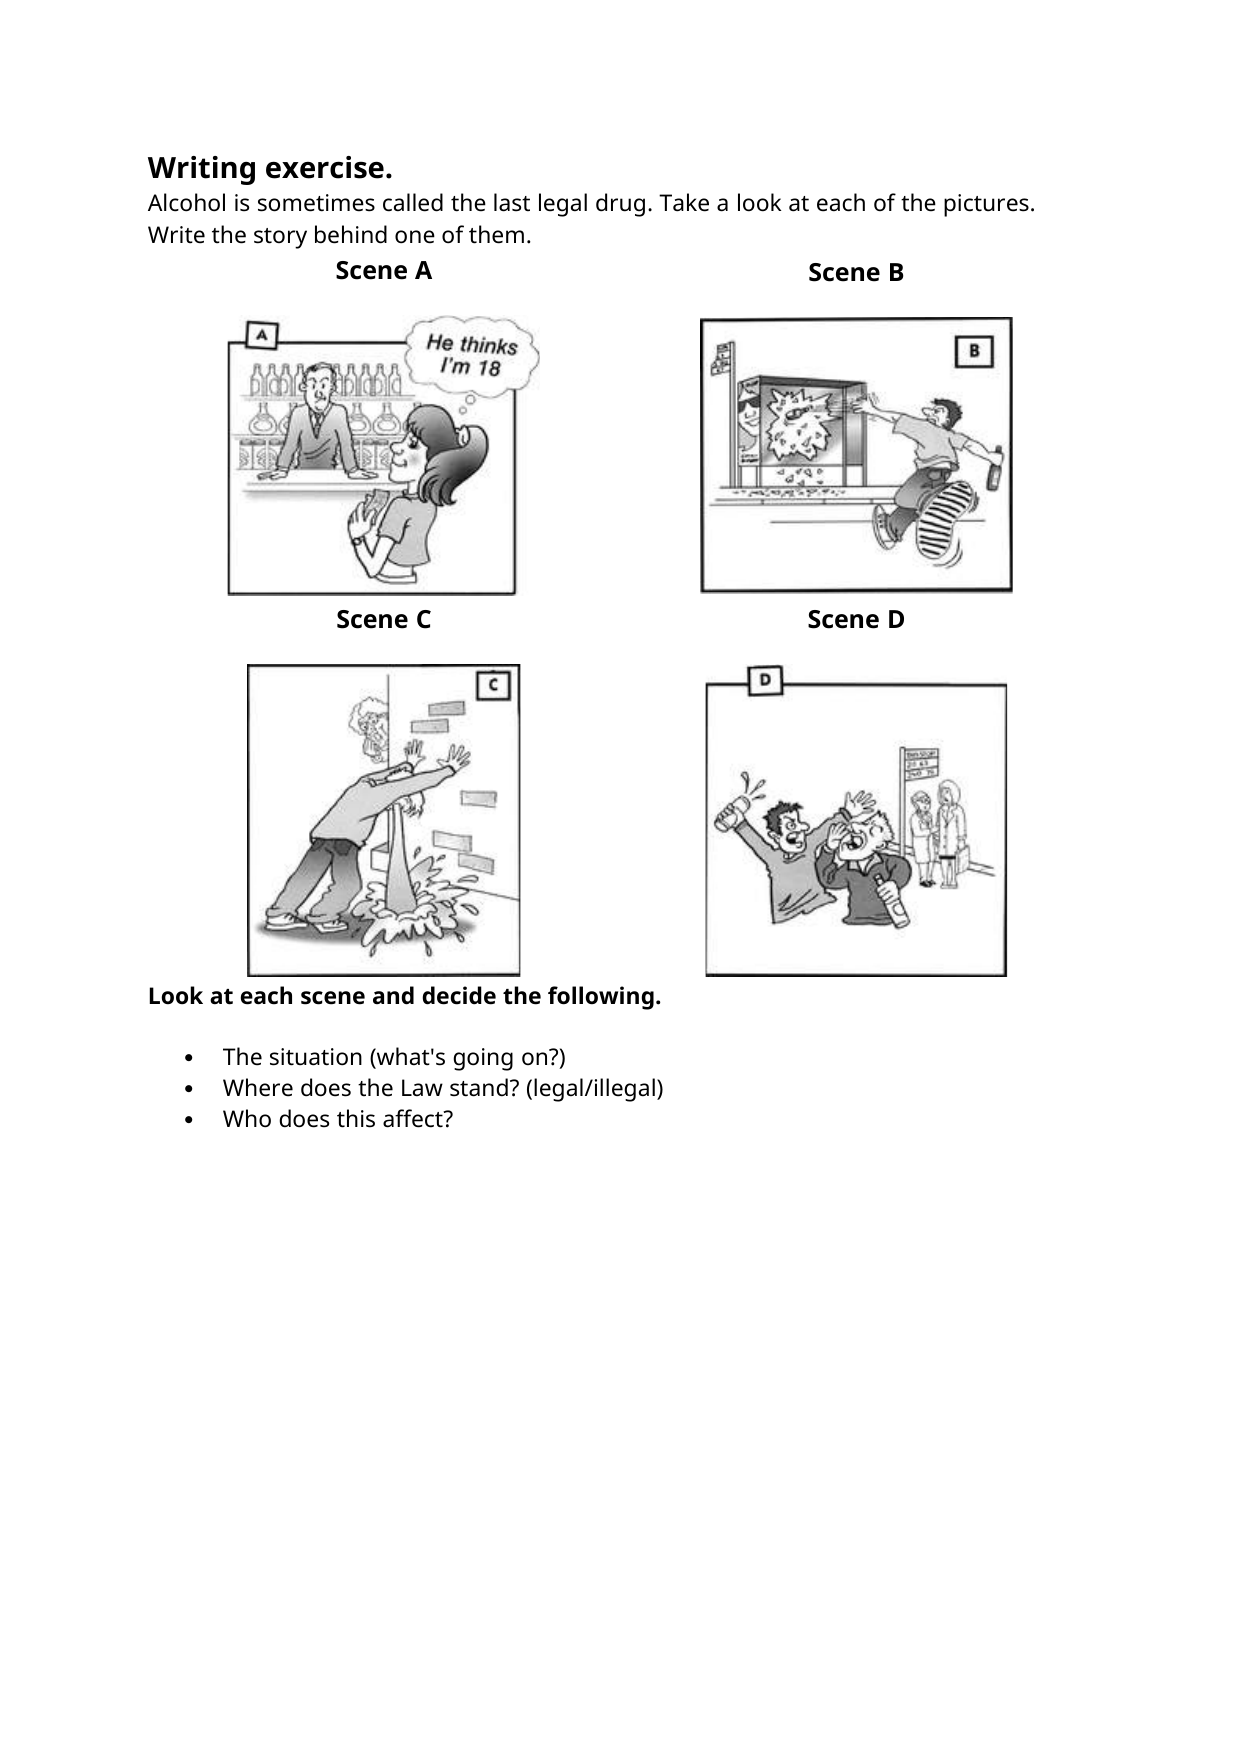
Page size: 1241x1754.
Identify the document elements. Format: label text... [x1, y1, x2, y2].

table_header Scene B [620, 250, 1093, 598]
list Who does this affect? [185, 1103, 1093, 1134]
picture [705, 664, 1008, 977]
picture [247, 664, 521, 977]
text Look at each scene and decide the following. [148, 980, 1093, 1011]
picture [700, 317, 1013, 594]
table_cell Scene D [620, 599, 1093, 980]
text Alcohol is sometimes called the last legal drug. Take a look at each of the pictures. Write the story behind one of them. [148, 187, 1093, 250]
text Writing exercise. [148, 148, 1093, 187]
list Where does the Law stand? (legal/illegal) [185, 1072, 1093, 1103]
table_header Scene A [148, 250, 620, 598]
table_cell Scene C [148, 599, 620, 980]
list The situation (what's going on?) [185, 1041, 1093, 1072]
picture [227, 315, 540, 596]
